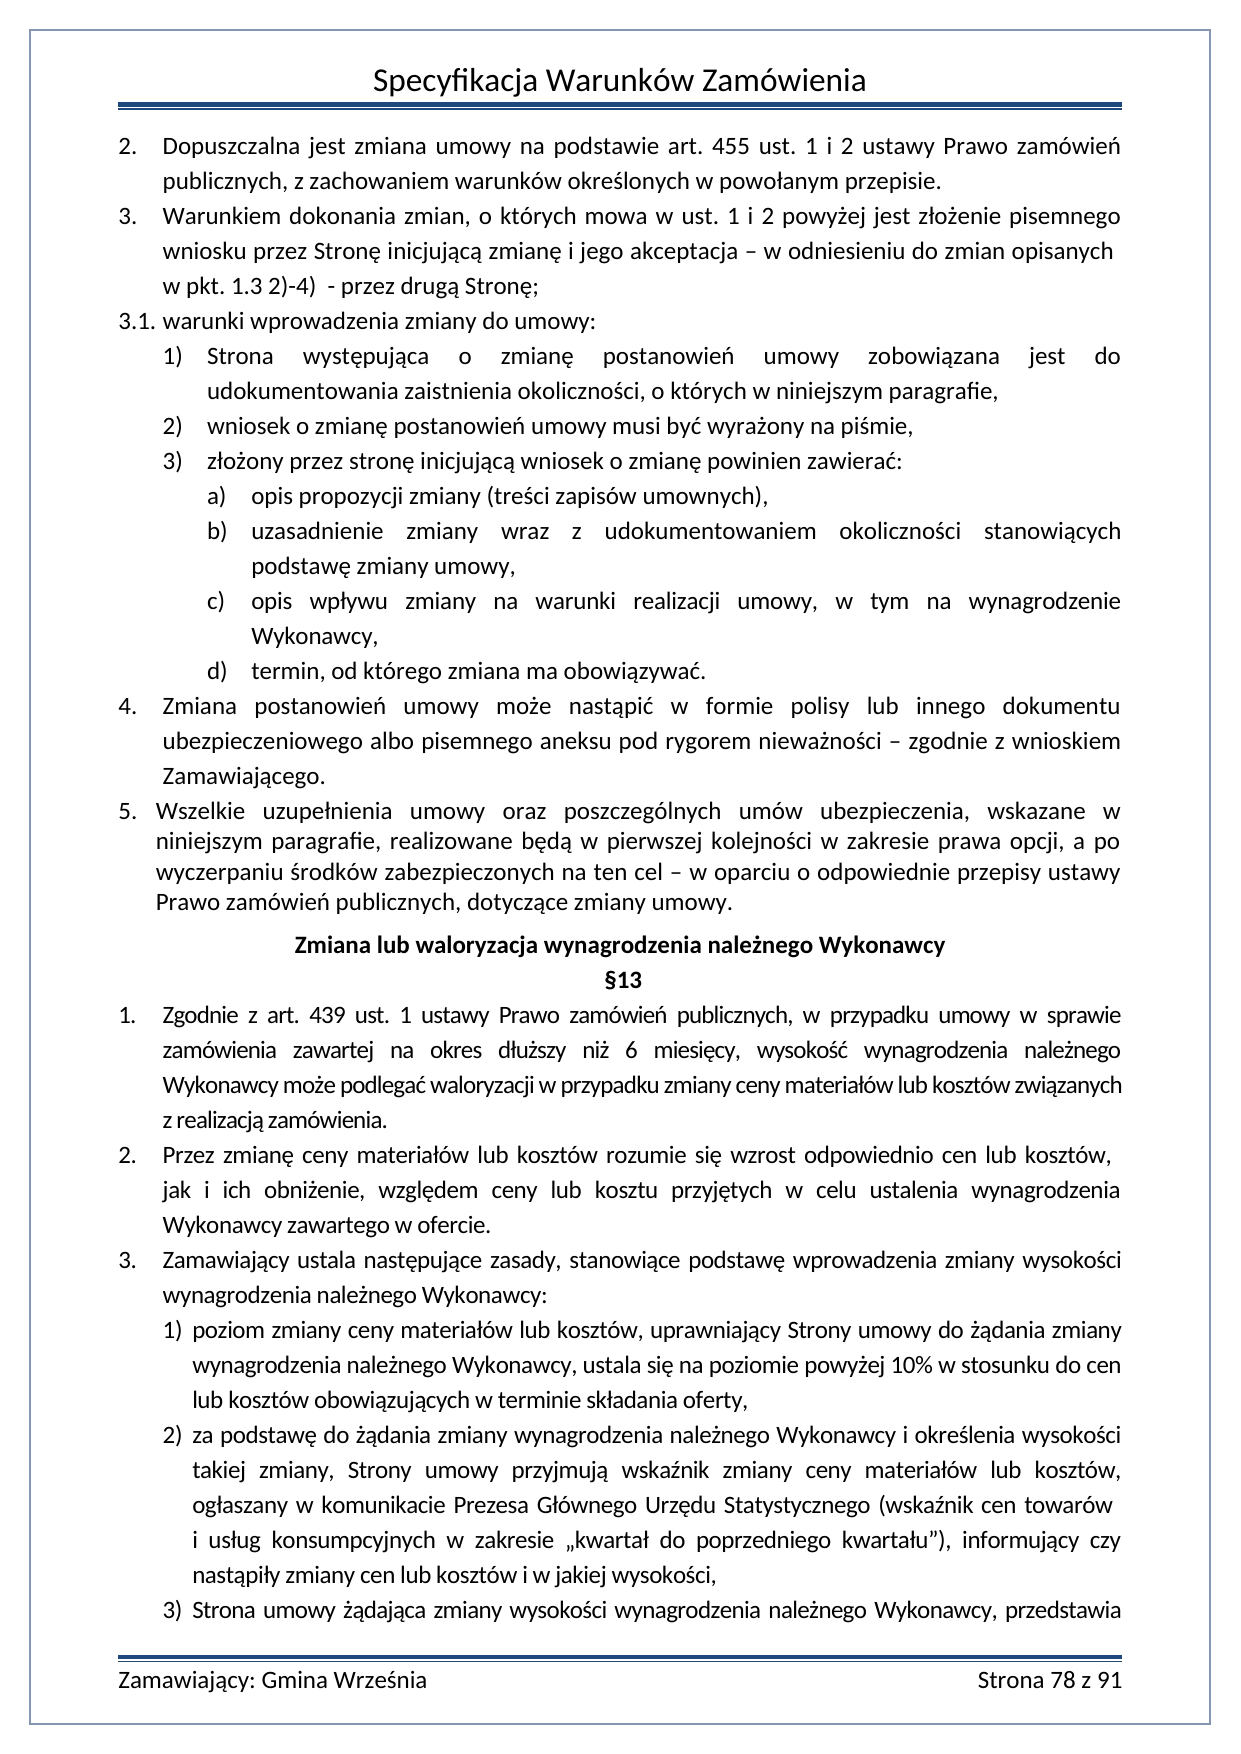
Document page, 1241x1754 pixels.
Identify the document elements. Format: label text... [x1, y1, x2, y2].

list wniosek o zmianę postanowień umowy musi być wyrażony na piśmie, [162, 410, 1122, 440]
text §13 [118, 964, 1122, 995]
list Zamawiający ustala następujące zasady, stanowiące podstawę wprowadzenia zmiany wysokości wynagrodzenia należnego Wykonawcy: [118, 1244, 1122, 1310]
text Zmiana lub waloryzacja wynagrodzenia należnego Wykonawcy [118, 929, 1122, 960]
list Przez zmianę ceny materiałów lub kosztów rozumie się wzrost odpowiednio cen lub kosztów, jak i ich obniżenie, względem ceny lub kosztu przyjętych w celu ustalenia wynagrodzenia Wykonawcy zawartego w ofercie. [118, 1139, 1122, 1240]
list Strona występująca o zmianę postanowień umowy zobowiązana jest do udokumentowania zaistnienia okoliczności, o których w niniejszym paragrafie, [162, 340, 1122, 405]
list złożony przez stronę inicjującą wniosek o zmianę powinien zawierać: [162, 445, 1122, 475]
list Warunkiem dokonania zmian, o których mowa w ust. 1 i 2 powyżej jest złożenie pisemnego wniosku przez Stronę inicjującą zmianę i jego akceptacja – w odniesieniu do zmian opisanych w pkt. 1.3 2)-4) - przez drugą Stronę; [118, 200, 1122, 300]
list za podstawę do żądania zmiany wynagrodzenia należnego Wykonawcy i określenia wysokości takiej zmiany, Strony umowy przyjmują wskaźnik zmiany ceny materiałów lub kosztów, ogłaszany w komunikacie Prezesa Głównego Urzędu Statystycznego (wskaźnik cen towarów i usług konsumpcyjnych w zakresie „kwartał do poprzedniego kwartału”), informujący czy nastąpiły zmiany cen lub kosztów i w jakiej wysokości, [162, 1419, 1122, 1590]
list Dopuszczalna jest zmiana umowy na podstawie art. 455 ust. 1 i 2 ustawy Prawo zamówień publicznych, z zachowaniem warunków określonych w powołanym przepisie. [118, 130, 1122, 195]
list termin, od którego zmiana ma obowiązywać. [207, 655, 1122, 685]
list Zmiana postanowień umowy może nastąpić w formie polisy lub innego dokumentu ubezpieczeniowego albo pisemnego aneksu pod rygorem nieważności – zgodnie z wnioskiem Zamawiającego. [118, 690, 1122, 790]
list poziom zmiany ceny materiałów lub kosztów, uprawniający Strony umowy do żądania zmiany wynagrodzenia należnego Wykonawcy, ustala się na poziomie powyżej 10% w stosunku do cen lub kosztów obowiązujących w terminie składania oferty, [162, 1314, 1122, 1415]
list uzasadnienie zmiany wraz z udokumentowaniem okoliczności stanowiących podstawę zmiany umowy, [207, 515, 1122, 580]
list Zgodnie z art. 439 ust. 1 ustawy Prawo zamówień publicznych, w przypadku umowy w sprawie zamówienia zawartej na okres dłuższy niż 6 miesięcy, wysokość wynagrodzenia należnego Wykonawcy może podlegać waloryzacji w przypadku zmiany ceny materiałów lub kosztów związanych z realizacją zamówienia. [118, 999, 1122, 1135]
list Wszelkie uzupełnienia umowy oraz poszczególnych umów ubezpieczenia, wskazane w niniejszym paragrafie, realizowane będą w pierwszej kolejności w zakresie prawa opcji, a po wyczerpaniu środków zabezpieczonych na ten cel – w oparciu o odpowiednie przepisy ustawy Prawo zamówień publicznych, dotyczące zmiany umowy. [118, 795, 1122, 917]
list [162, 1594, 1122, 1625]
list opis propozycji zmiany (treści zapisów umownych), [207, 480, 1122, 510]
list opis wpływu zmiany na warunki realizacji umowy, w tym na wynagrodzenie Wykonawcy, [207, 585, 1122, 650]
list warunki wprowadzenia zmiany do umowy: [118, 305, 1122, 335]
